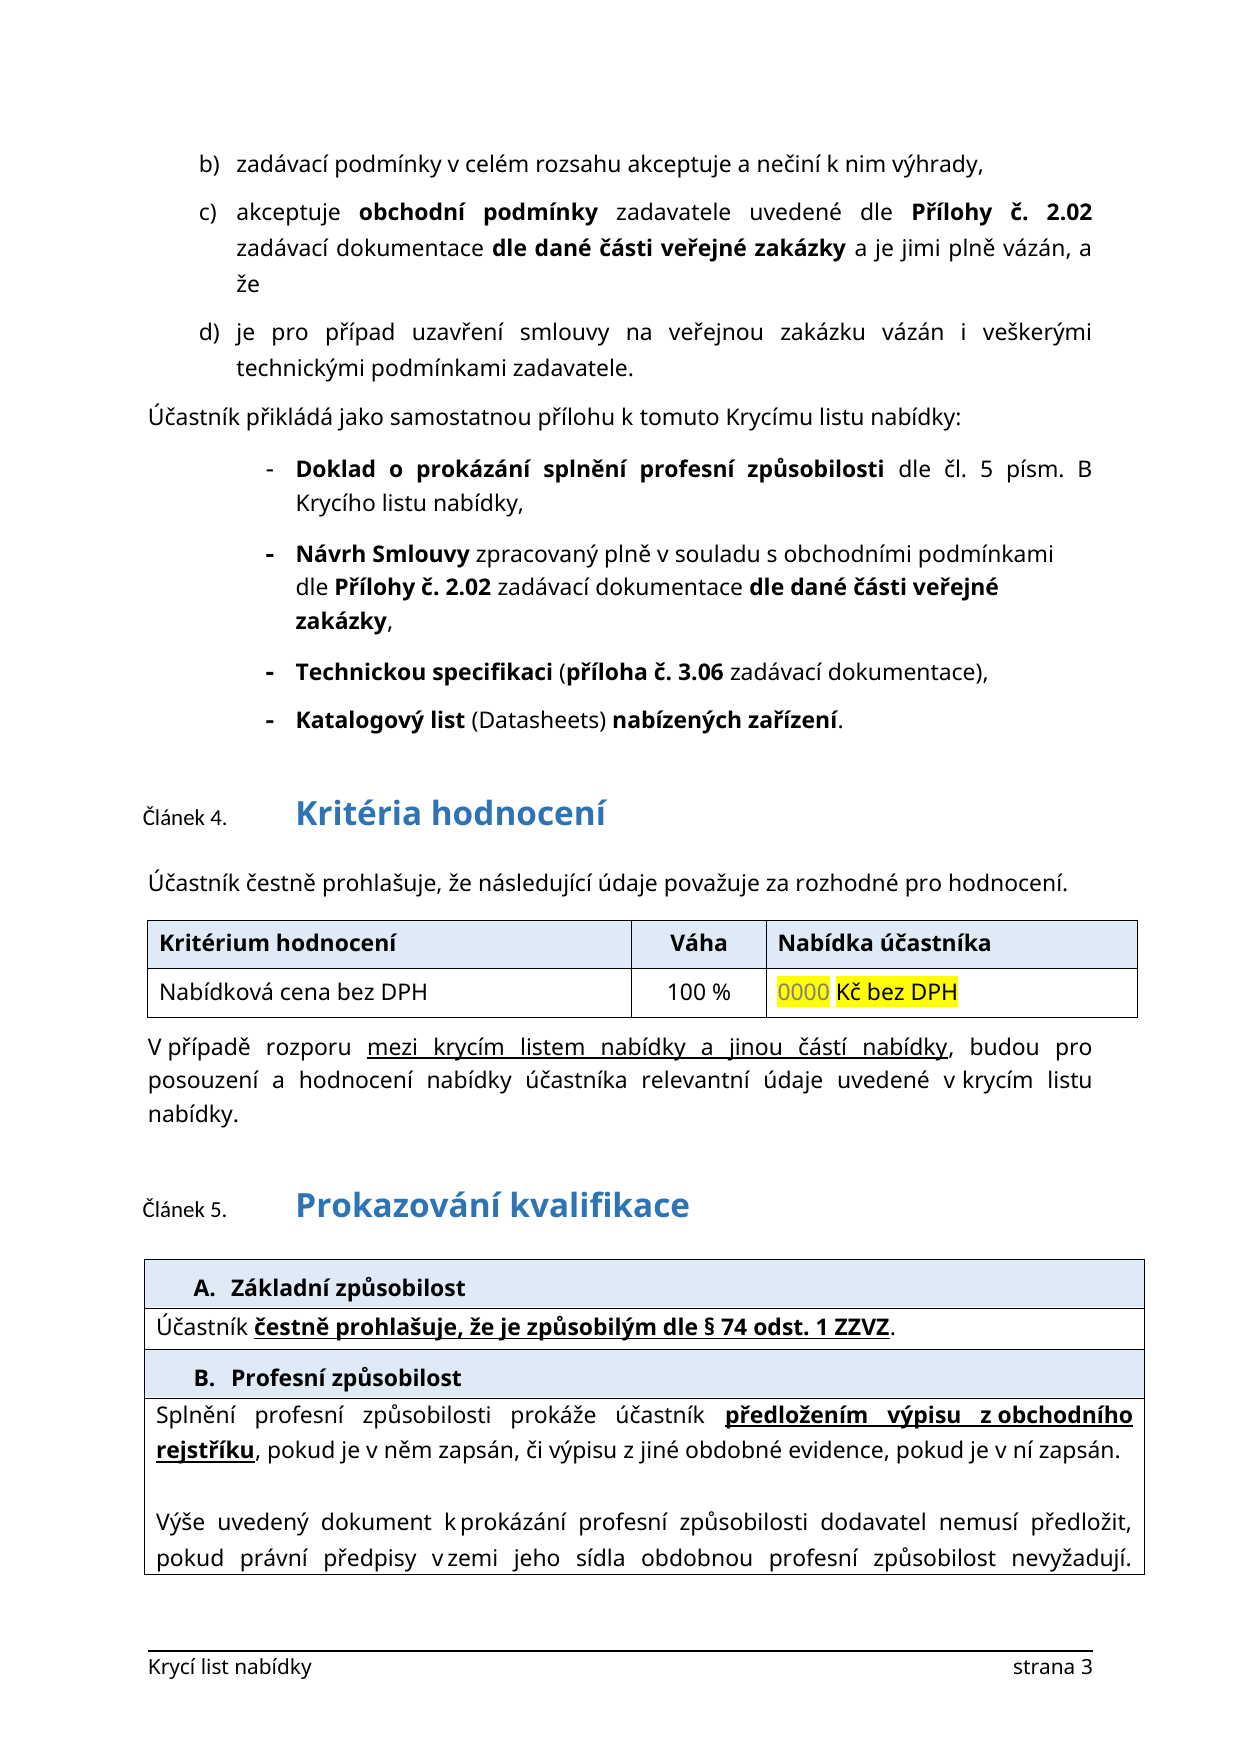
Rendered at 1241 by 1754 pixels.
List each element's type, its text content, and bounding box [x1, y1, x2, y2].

list Návrh Smlouvy zpracovaný plně v souladu s obchodními podmínkami dle Přílohy č. 2.02 zadávací dokumentace dle dané části veřejné zakázky, [266, 537, 1093, 636]
list Doklad o prokázání splnění profesní způsobilosti dle čl. 5 písm. B Krycího listu nabídky, [266, 453, 1093, 518]
text V případě rozporu mezi krycím listem nabídky a jinou částí nabídky, budou pro posouzení a hodnocení nabídky účastníka relevantní údaje uvedené v krycím listu nabídky. [148, 1030, 1093, 1129]
table_cell [767, 969, 1137, 1017]
table_header Váha [632, 921, 766, 968]
table_cell Nabídková cena bez DPH [148, 969, 631, 1017]
table_cell Profesní způsobilost [145, 1350, 1144, 1397]
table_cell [145, 1399, 1144, 1573]
list je pro případ uzavření smlouvy na veřejnou zakázku vázán i veškerými technickými podmínkami zadavatele. [199, 316, 1093, 383]
list Katalogový list (Datasheets) nabízených zařízení. [266, 704, 1093, 735]
text Účastník čestně prohlašuje, že následující údaje považuje za rozhodné pro hodnocení. [148, 867, 1093, 898]
list zadávací podmínky v celém rozsahu akceptuje a nečiní k nim výhrady, [199, 148, 1093, 179]
subtitle Prokazování kvalifikace [185, 1182, 1093, 1227]
list Technickou specifikaci (příloha č. 3.06 zadávací dokumentace), [266, 655, 1093, 687]
subtitle Kritéria hodnocení [185, 790, 1093, 835]
table_header Základní způsobilost [145, 1260, 1144, 1307]
list akceptuje obchodní podmínky zadavatele uvedené dle Přílohy č. 2.02 zadávací dokumentace dle dané části veřejné zakázky a je jimi plně vázán, a že [199, 196, 1093, 299]
table_header Nabídka účastníka [767, 921, 1137, 968]
table_cell Účastník čestně prohlašuje, že je způsobilým dle § 74 odst. 1 ZZVZ. [145, 1309, 1144, 1349]
table_cell 100 % [632, 969, 766, 1017]
text Účastník přikládá jako samostatnou přílohu k tomuto Krycímu listu nabídky: [148, 401, 1093, 432]
table_header Kritérium hodnocení [148, 921, 631, 968]
